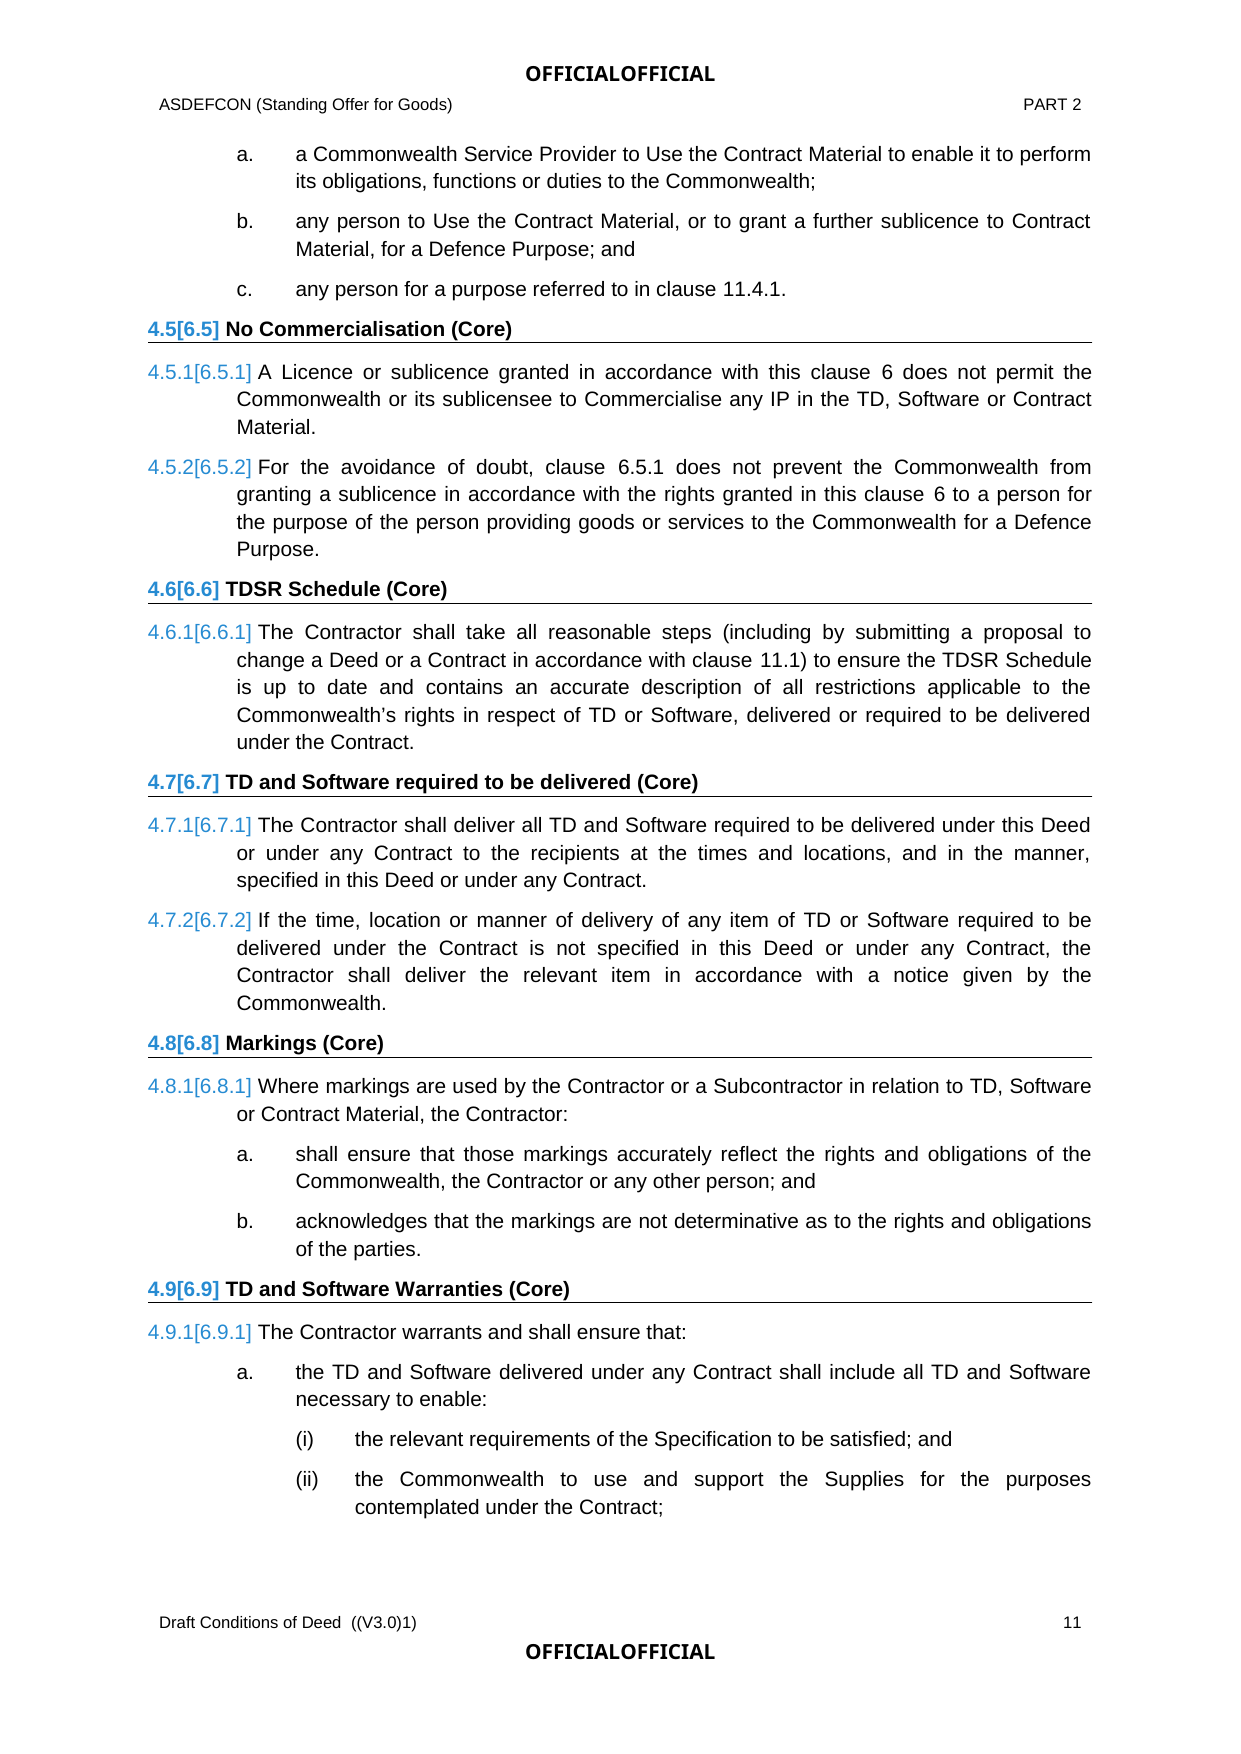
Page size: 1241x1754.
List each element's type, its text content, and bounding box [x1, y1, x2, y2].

text If the time, location or manner of delivery of any item of TD or Software required to be delivered under the Contract is not specified in this Deed or under any Contract, the Contractor shall deliver the relevant item in accordance with a notice given by the Commonwealth. [148, 908, 1092, 1015]
text Where markings are used by the Contractor or a Subcontractor in relation to TD, Software or Contract Material, the Contractor: [148, 1074, 1092, 1125]
text TDSR Schedule (Core) [148, 577, 1092, 603]
text For the avoidance of doubt, clause 5.5.1 does not prevent the Commonwealth from granting a sublicence in accordance with the rights granted in this clause 5 to a person for the purpose of the person providing goods or services to the Commonwealth for a Defence Purpose. [148, 454, 1092, 561]
text No Commercialisation (Core) [148, 316, 1092, 342]
text The Contractor shall take all reasonable steps (including by submitting a proposal to change a Deed or a Contract in accordance with clause 10.1) to ensure the TDSR Schedule is up to date and contains an accurate description of all restrictions applicable to the Commonwealth’s rights in respect of TD or Software, delivered or required to be delivered under the Contract. [148, 620, 1092, 754]
text TD and Software Warranties (Core) [148, 1276, 1092, 1302]
text shall ensure that those markings accurately reflect the rights and obligations of the Commonwealth, the Contractor or any other person; and [236, 1141, 1092, 1193]
text any person for a purpose referred to in clause 10.4.1. [236, 276, 1092, 300]
text The Contractor shall deliver all TD and Software required to be delivered under this Deed or under any Contract to the recipients at the times and locations, and in the manner, specified in this Deed or under any Contract. [148, 813, 1092, 892]
text a Commonwealth Service Provider to Use the Contract Material to enable it to perform its obligations, functions or duties to the Commonwealth; [236, 141, 1092, 193]
text acknowledges that the markings are not determinative as to the rights and obligations of the parties. [236, 1209, 1092, 1260]
text any person to Use the Contract Material, or to grant a further sublicence to Contract Material, for a Defence Purpose; and [236, 209, 1092, 260]
text the relevant requirements of the Specification to be satisfied; and [295, 1427, 1092, 1451]
text the Commonwealth to use and support the Supplies for the purposes contemplated under the Contract; [295, 1467, 1092, 1518]
text A Licence or sublicence granted in accordance with this clause 5 does not permit the Commonwealth or its sublicensee to Commercialise any IP in the TD, Software or Contract Material. [148, 359, 1092, 438]
text The Contractor warrants and shall ensure that: [148, 1319, 1092, 1343]
text the TD and Software delivered under any Contract shall include all TD and Software necessary to enable: [236, 1359, 1092, 1411]
text Markings (Core) [148, 1031, 1092, 1057]
text TD and Software required to be delivered (Core) [148, 770, 1092, 796]
